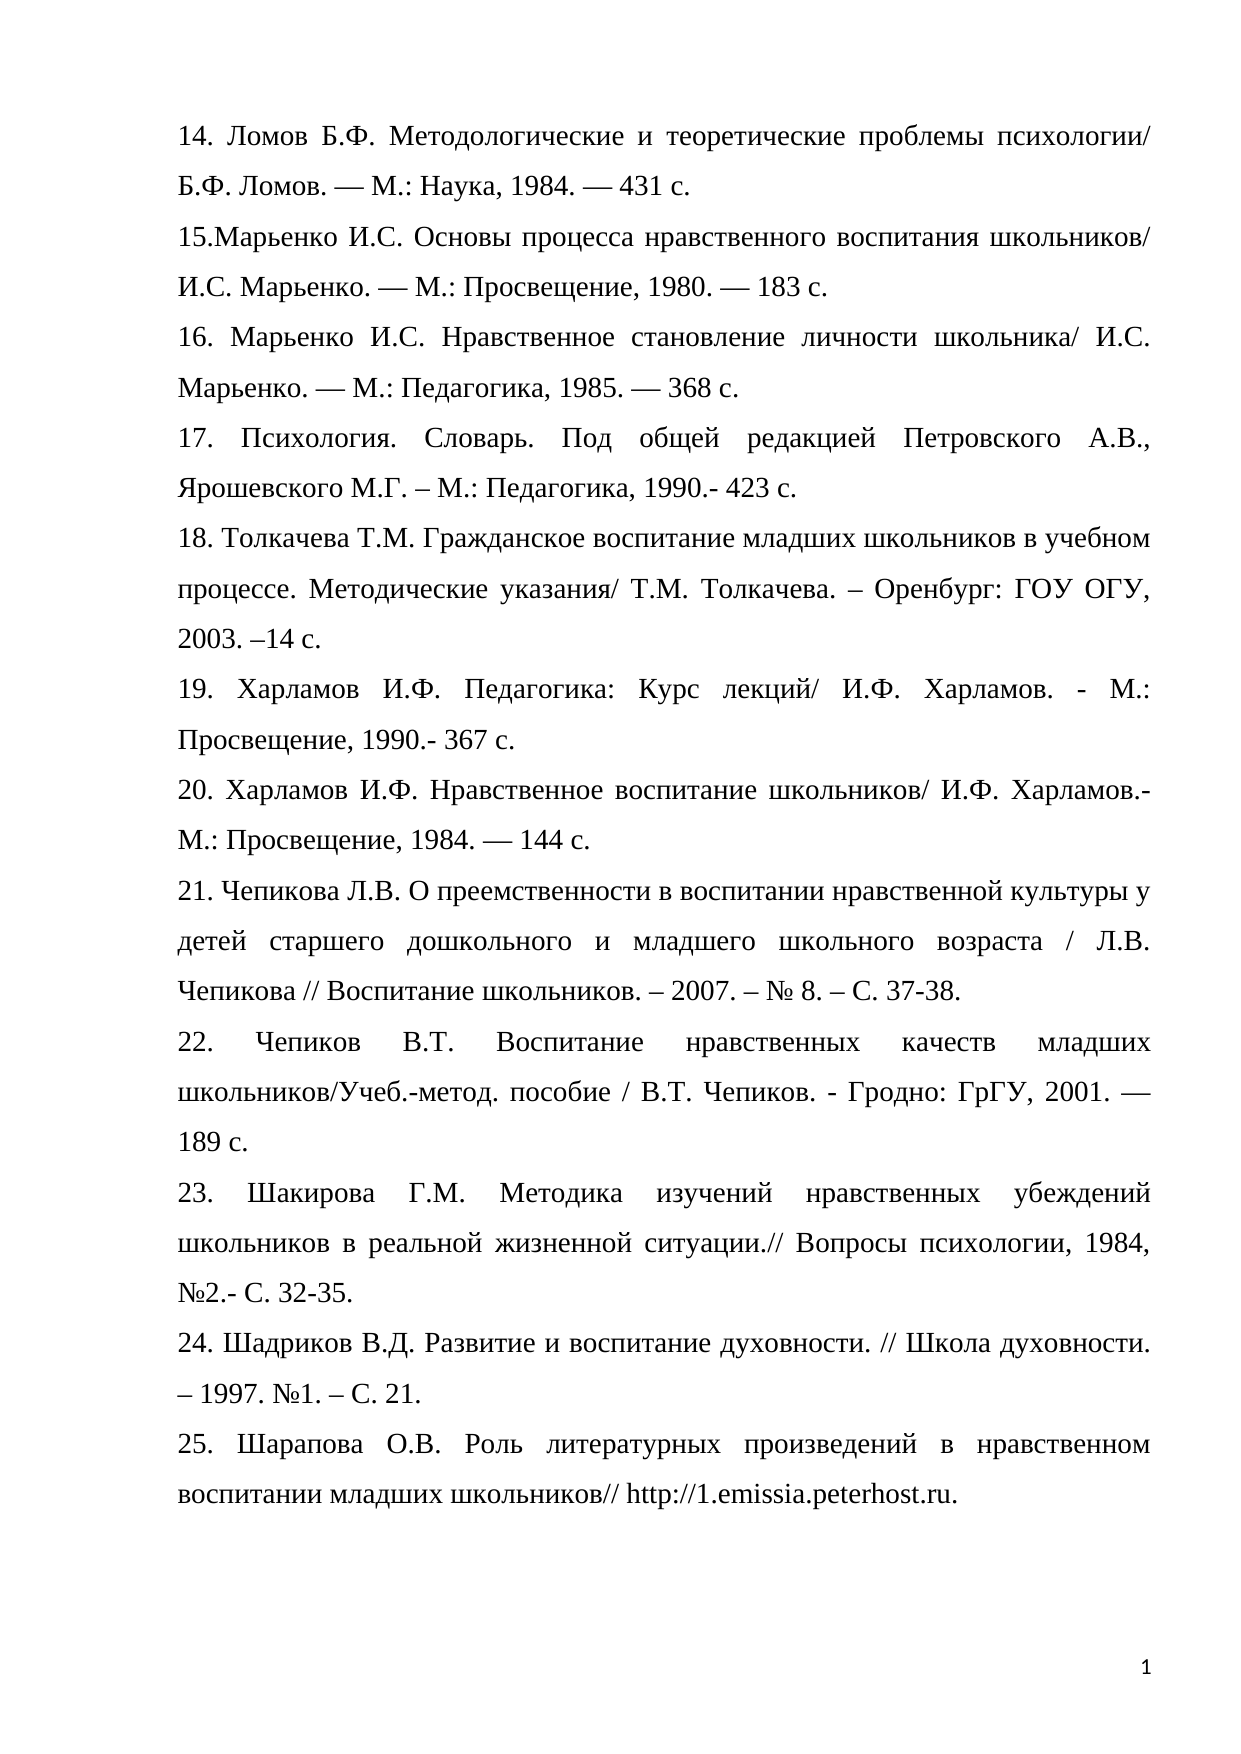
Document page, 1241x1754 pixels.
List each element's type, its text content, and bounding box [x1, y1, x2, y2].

text 25. Шарапова О.В. Роль литературных произведений в нравственном воспитании младших школьников// http://1.emissia.peterhost.ru. [177, 1426, 1152, 1510]
text 22. Чепиков В.Т. Воспитание нравственных качеств младших школьников/Учеб.-метод. пособие / В.Т. Чепиков. - Гродно: ГрГУ, 2001. — 189 с. [177, 1024, 1152, 1158]
text 20. Харламов И.Ф. Нравственное воспитание школьников/ И.Ф. Харламов.- М.: Просвещение, 1984. — 144 с. [177, 772, 1152, 856]
text 14. Ломов Б.Ф. Методологические и теоретические проблемы психологии/ Б.Ф. Ломов. — М.: Наука, 1984. — 431 с. [177, 118, 1152, 202]
text 21. Чепикова Л.В. О преемственности в воспитании нравственной культуры у детей старшего дошкольного и младшего школьного возраста / Л.В. Чепикова // Воспитание школьников. – 2007. – № 8. – С. 37-38. [177, 873, 1152, 1007]
text 15.Марьенко И.С. Основы процесса нравственного воспитания школьников/ И.С. Марьенко. — М.: Просвещение, 1980. — 183 с. [177, 219, 1152, 303]
text 16. Марьенко И.С. Нравственное становление личности школьника/ И.С. Марьенко. — М.: Педагогика, 1985. — 368 с. [177, 319, 1152, 403]
text 19. Харламов И.Ф. Педагогика: Курс лекций/ И.Ф. Харламов. - М.: Просвещение, 1990.- 367 с. [177, 672, 1152, 755]
text 18. Толкачева Т.М. Гражданское воспитание младших школьников в учебном процессе. Методические указания/ Т.М. Толкачева. – Оренбург: ГОУ ОГУ, 2003. –14 с. [177, 521, 1152, 655]
text 23. Шакирова Г.М. Методика изучений нравственных убеждений школьников в реальной жизненной ситуации.// Вопросы психологии, 1984, №2.- С. 32-35. [177, 1175, 1152, 1309]
text 24. Шадриков В.Д. Развитие и воспитание духовности. // Школа духовности. – 1997. №1. – С. 21. [177, 1326, 1152, 1409]
text 17. Психология. Словарь. Под общей редакцией Петровского А.В., Ярошевского М.Г. – М.: Педагогика, 1990.- 423 с. [177, 420, 1152, 504]
